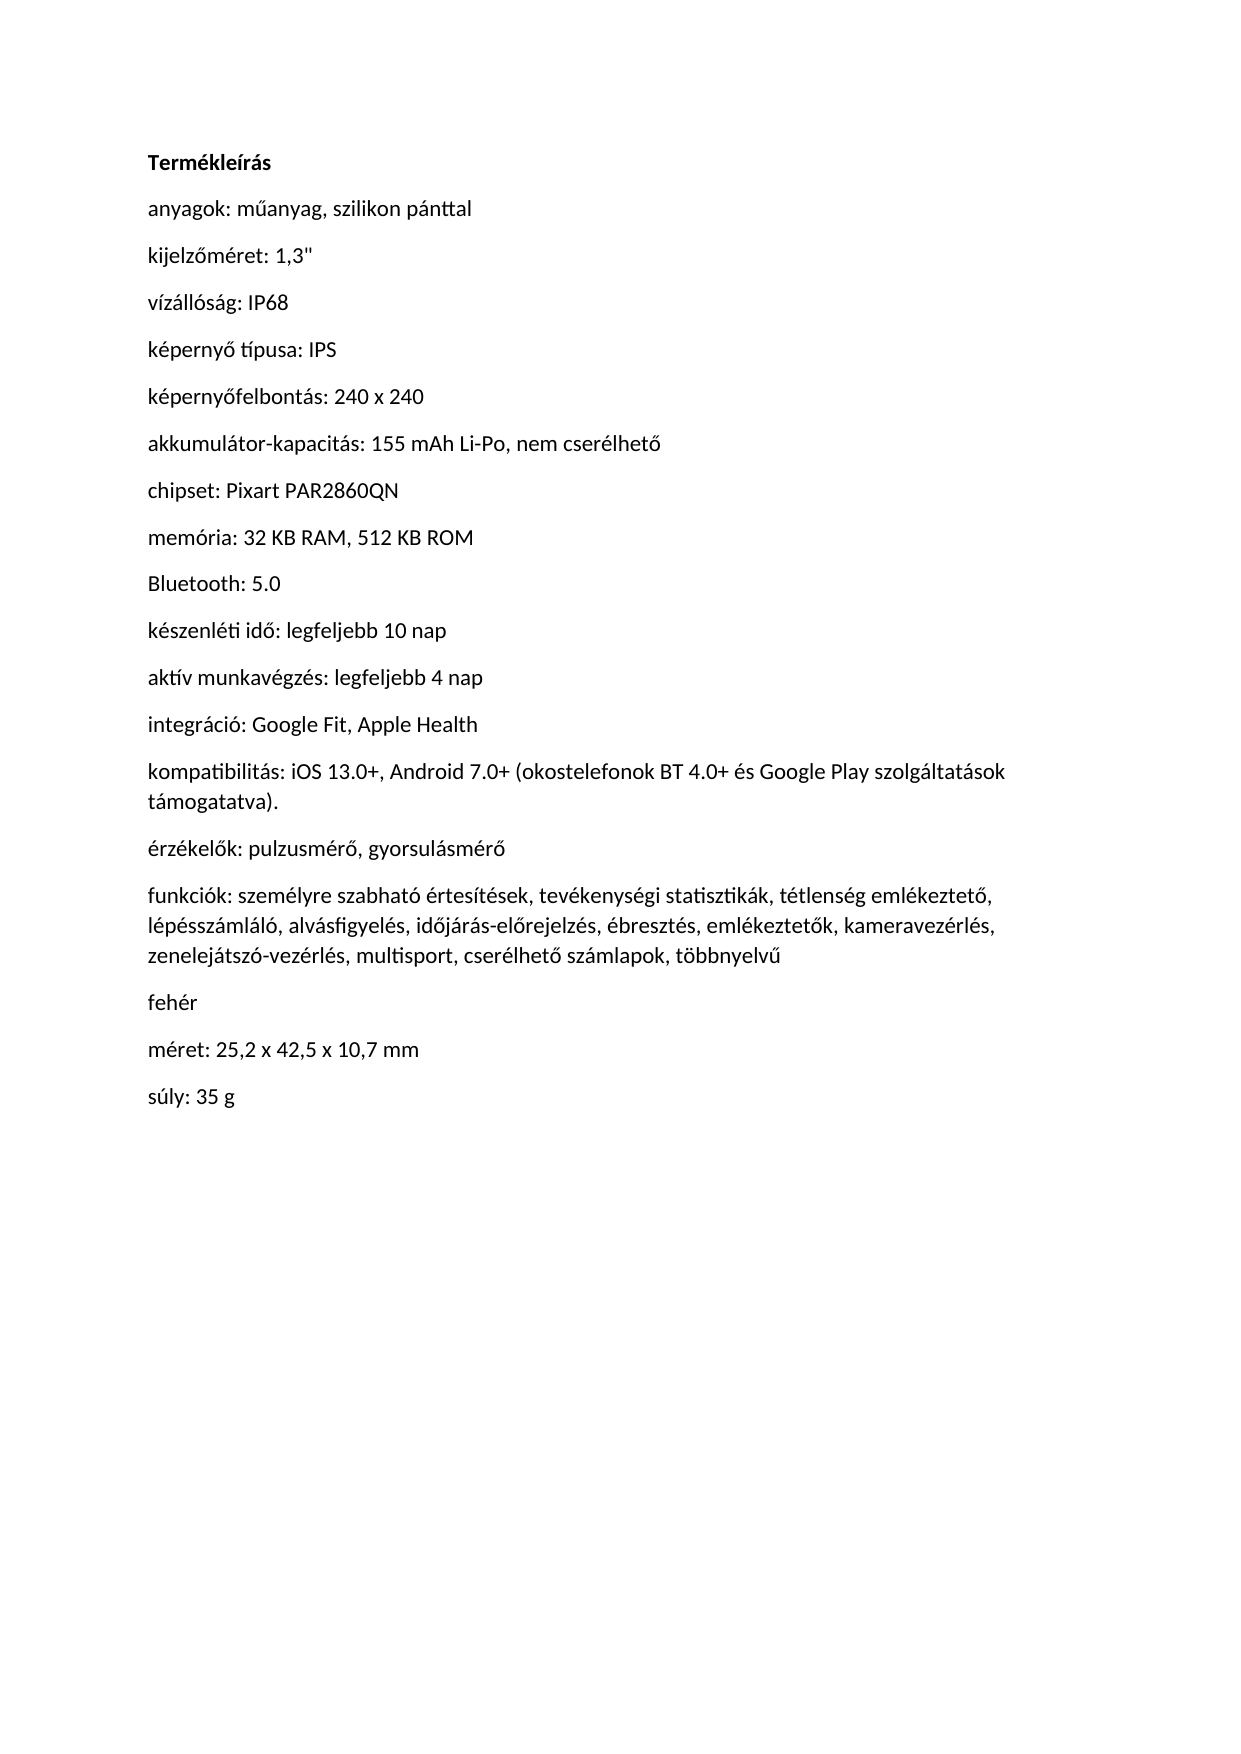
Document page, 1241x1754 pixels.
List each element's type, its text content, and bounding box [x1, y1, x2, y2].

text képernyőfelbontás: 240 x 240 [148, 382, 1093, 410]
text Bluetooth: 5.0 [148, 569, 1093, 597]
text súly: 35 g [148, 1082, 1093, 1110]
text anyagok: műanyag, szilikon pánttal [148, 194, 1093, 222]
text érzékelők: pulzusmérő, gyorsulásmérő [148, 834, 1093, 862]
text képernyő típusa: IPS [148, 335, 1093, 363]
text kompatibilitás: iOS 13.0+, Android 7.0+ (okostelefonok BT 4.0+ és Google Play szolgáltatások támogatatva). [148, 757, 1093, 815]
text funkciók: személyre szabható értesítések, tevékenységi statisztikák, tétlenség emlékeztető, lépésszámláló, alvásfigyelés, időjárás-előrejelzés, ébresztés, emlékeztetők, kameravezérlés, zenelejátszó-vezérlés, multisport, cserélhető számlapok, többnyelvű [148, 881, 1093, 969]
text méret: 25,2 x 42,5 x 10,7 mm [148, 1035, 1093, 1063]
text vízállóság: IP68 [148, 288, 1093, 316]
text Termékleírás [148, 148, 1093, 176]
text kijelzőméret: 1,3" [148, 241, 1093, 269]
text memória: 32 KB RAM, 512 KB ROM [148, 523, 1093, 551]
text integráció: Google Fit, Apple Health [148, 710, 1093, 738]
text fehér [148, 988, 1093, 1016]
text chipset: Pixart PAR2860QN [148, 476, 1093, 504]
text készenléti idő: legfeljebb 10 nap [148, 616, 1093, 644]
text akkumulátor-kapacitás: 155 mAh Li-Po, nem cserélhető [148, 429, 1093, 457]
text aktív munkavégzés: legfeljebb 4 nap [148, 663, 1093, 691]
